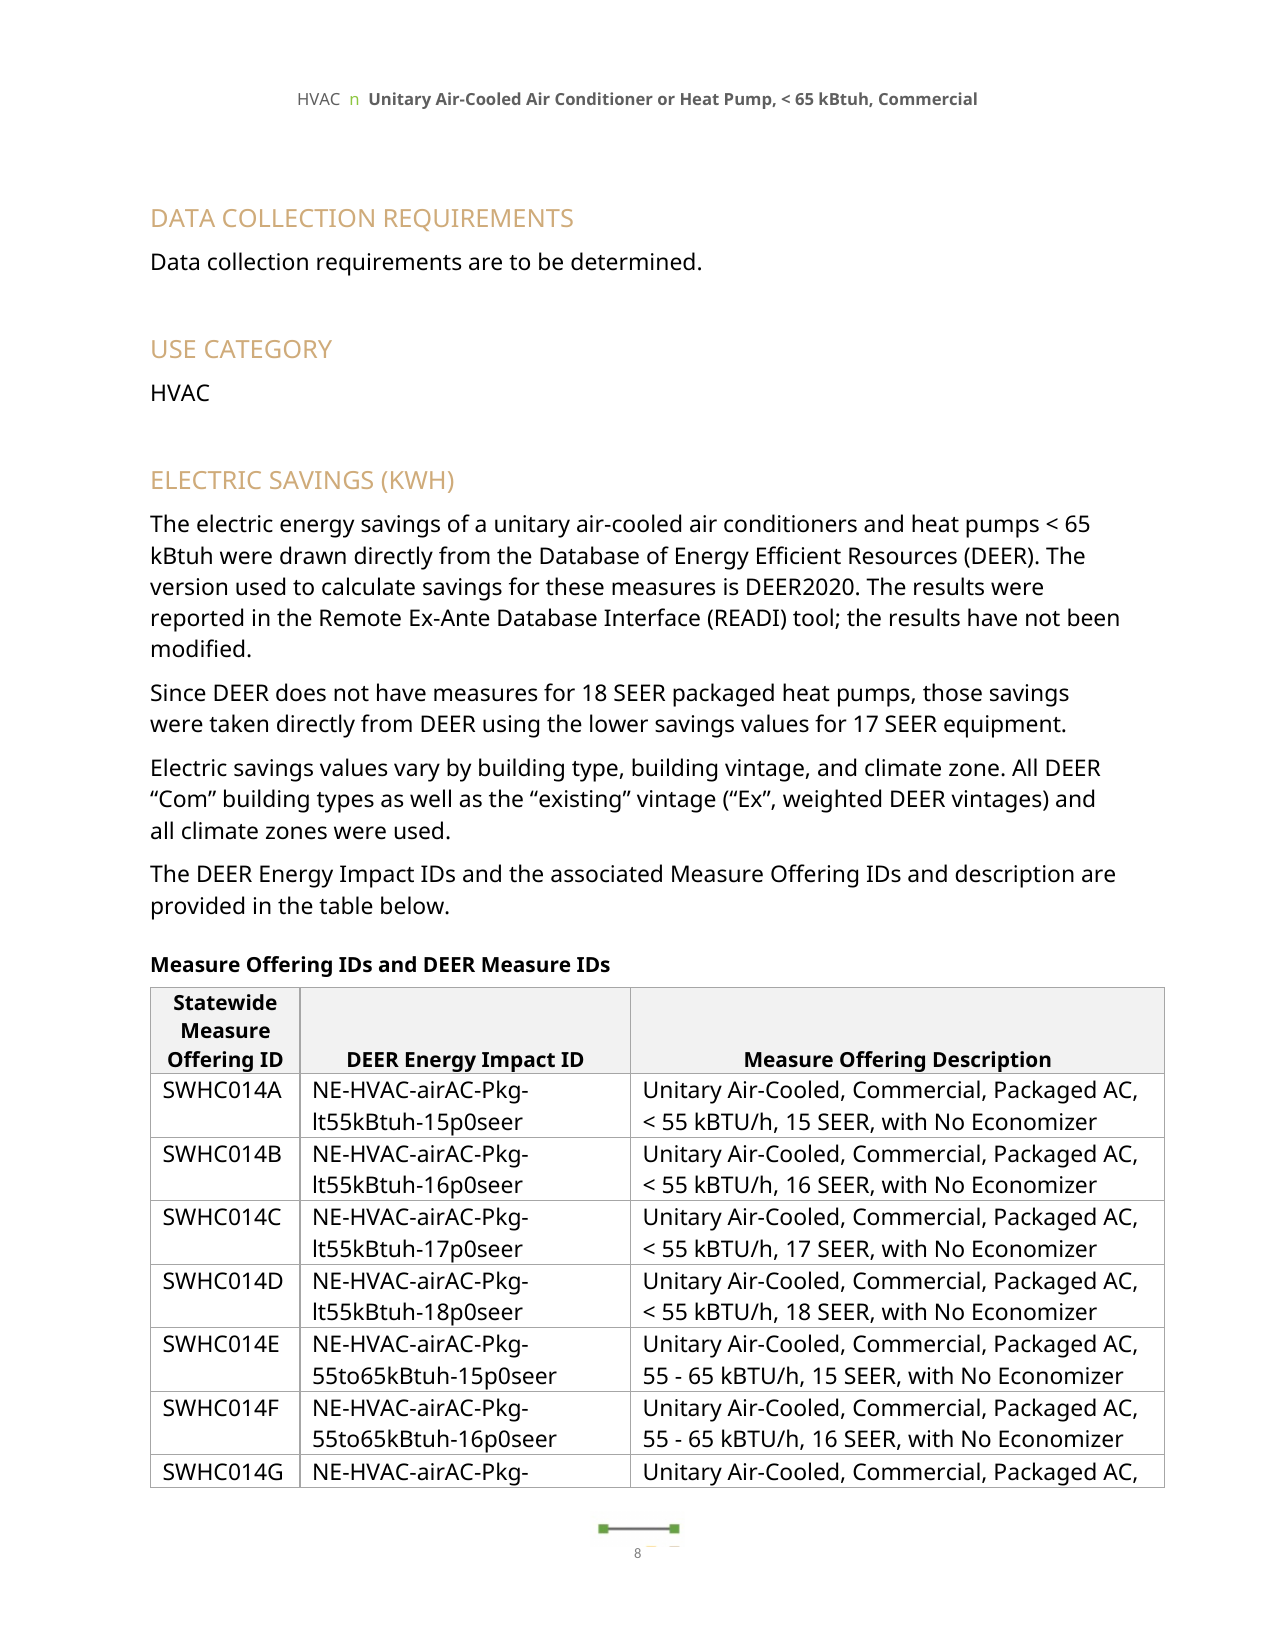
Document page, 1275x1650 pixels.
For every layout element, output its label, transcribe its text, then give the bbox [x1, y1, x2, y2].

text Measure Offering IDs and DEER Measure IDs [150, 950, 1125, 978]
table_cell NE-HVAC-airAC-Pkg-lt55kBtuh-15p0seer [301, 1074, 630, 1137]
text Electric savings values vary by building type, building vintage, and climate zone. All DEER “Com” building types as well as the “existing” vintage (“Ex”, weighted DEER vintages) and all climate zones were used. [150, 752, 1125, 846]
table_cell NE-HVAC-airAC-Pkg-lt55kBtuh-17p0seer [301, 1201, 630, 1264]
table_cell Unitary Air-Cooled, Commercial, Packaged AC, 55 - 65 kBTU/h, 15 SEER, with No Economizer [631, 1328, 1164, 1391]
text The electric energy savings of a unitary air-cooled air conditioners and heat pumps < 65 kBtuh were drawn directly from the Database of Energy Efficient Resources (DEER). The version used to calculate savings for these measures is DEER2020. The results were reported in the Remote Ex-Ante Database Interface (READI) tool; the results have not been modified. [150, 508, 1125, 664]
table_header Statewide Measure Offering ID [151, 988, 299, 1073]
picture [589, 1512, 684, 1547]
table_cell NE-HVAC-airAC-Pkg-lt55kBtuh-16p0seer [301, 1138, 630, 1200]
subtitle Use Category [150, 333, 1125, 364]
text HVAC [150, 377, 1125, 408]
table_cell Unitary Air-Cooled, Commercial, Packaged AC, 55 - 65 kBTU/h, 16 SEER, with No Economizer [631, 1392, 1164, 1454]
table_header Measure Offering Description [631, 988, 1164, 1073]
table_cell NE-HVAC-airAC-Pkg-55to65kBtuh-15p0seer [301, 1328, 630, 1391]
text Since DEER does not have measures for 18 SEER packaged heat pumps, those savings were taken directly from DEER using the lower savings values for 17 SEER equipment. [150, 677, 1125, 739]
text Data collection requirements are to be determined. [150, 246, 1125, 277]
table_cell SWHC014G [151, 1455, 299, 1487]
table_cell Unitary Air-Cooled, Commercial, Packaged AC, < 55 kBTU/h, 18 SEER, with No Economizer [631, 1265, 1164, 1327]
table_cell SWHC014C [151, 1201, 299, 1264]
table_cell NE-HVAC-airAC-Pkg-55to65kBtuh-17p0seer [301, 1455, 630, 1487]
table_cell SWHC014A [151, 1074, 299, 1137]
table_cell NE-HVAC-airAC-Pkg-lt55kBtuh-18p0seer [301, 1265, 630, 1327]
text The DEER Energy Impact IDs and the associated Measure Offering IDs and description are provided in the table below. [150, 858, 1125, 921]
table_cell Unitary Air-Cooled, Commercial, Packaged AC, < 55 kBTU/h, 16 SEER, with No Economizer [631, 1138, 1164, 1200]
table_cell NE-HVAC-airAC-Pkg-55to65kBtuh-16p0seer [301, 1392, 630, 1454]
table_cell SWHC014F [151, 1392, 299, 1454]
table_cell Unitary Air-Cooled, Commercial, Packaged AC, 55 - 65 kBTU/h, 17 SEER, with No Economizer [631, 1455, 1164, 1487]
table_cell Unitary Air-Cooled, Commercial, Packaged AC, < 55 kBTU/h, 15 SEER, with No Economizer [631, 1074, 1164, 1137]
subtitle Electric Savings (kWh) [150, 464, 1125, 496]
table_header DEER Energy Impact ID [301, 988, 630, 1073]
table_cell SWHC014E [151, 1328, 299, 1391]
subtitle Data Collection Requirements [150, 202, 1125, 233]
table_cell Unitary Air-Cooled, Commercial, Packaged AC, < 55 kBTU/h, 17 SEER, with No Economizer [631, 1201, 1164, 1264]
table_cell SWHC014D [151, 1265, 299, 1327]
table_cell SWHC014B [151, 1138, 299, 1200]
